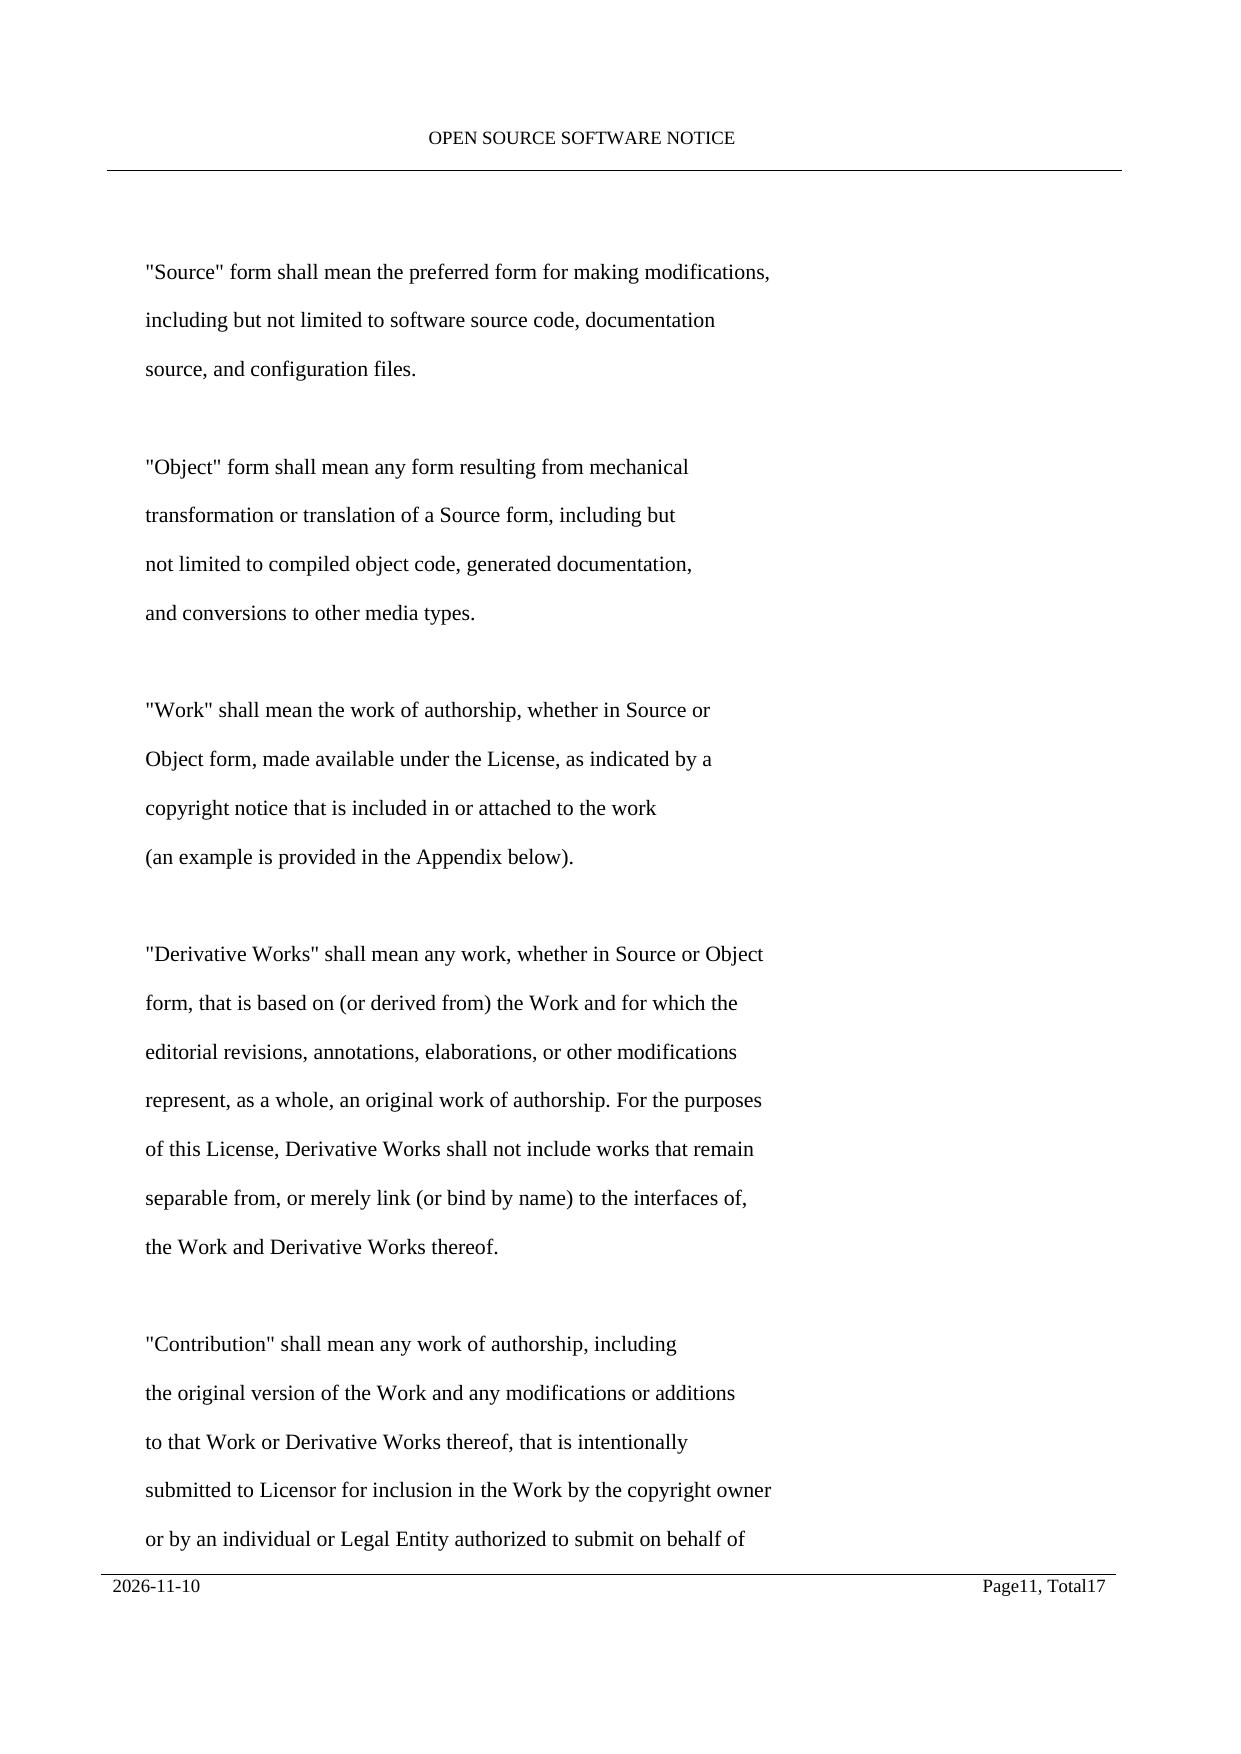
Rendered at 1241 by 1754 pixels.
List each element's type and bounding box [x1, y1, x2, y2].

text [112, 206, 1128, 1555]
